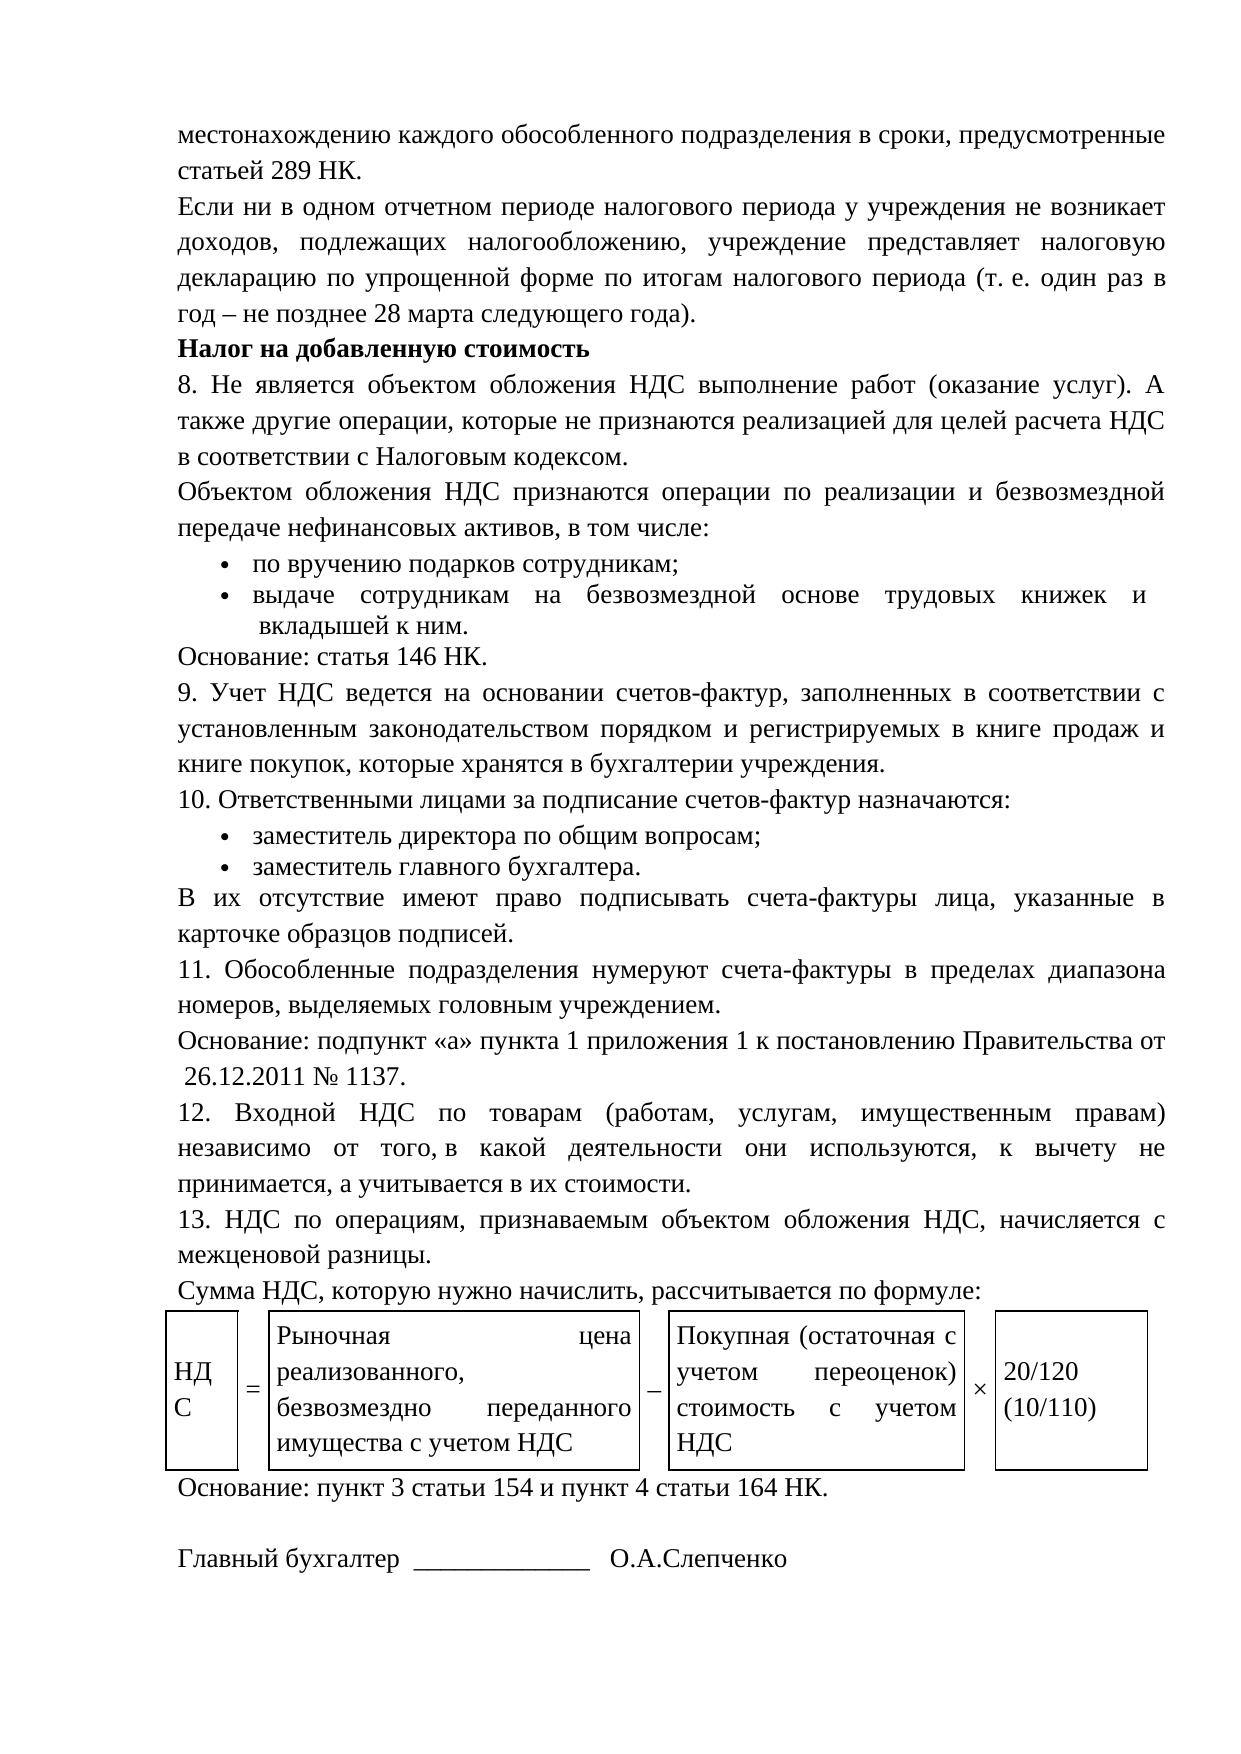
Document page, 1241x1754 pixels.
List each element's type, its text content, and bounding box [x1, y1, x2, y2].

list заместитель главного бухгалтера. [221, 850, 1148, 881]
text 11. Обособленные подразделения нумеруют счета-фактуры в пределах диапазона номеров, выделяемых головным учреждением. [177, 953, 1167, 1019]
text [177, 118, 1167, 185]
text 10. Ответственными лицами за подписание счетов-фактур назначаются: [177, 783, 1167, 814]
text Если ни в одном отчетном периоде налогового периода у учреждения не возникает доходов, подлежащих налогообложению, учреждение представляет налоговую декларацию по упрощенной форме по итогам налогового периода (т. е. один раз в год – не позднее 28 марта следующего года). [177, 189, 1167, 328]
text Основание: подпункт «а» пункта 1 приложения 1 к постановлению Правительства от 26.12.2011 № 1137. [177, 1024, 1167, 1091]
table_header – [640, 1310, 668, 1469]
text Объектом обложения НДС признаются операции по реализации и безвозмездной передаче нефинансовых активов, в том числе: [177, 475, 1167, 542]
text Основание: пункт 3 статьи 154 и пункт 4 статьи 164 НК. [177, 1471, 1167, 1502]
table_header НДС [167, 1312, 237, 1469]
text 8. Не является объектом обложения НДС выполнение работ (оказание услуг). А также другие операции, которые не признаются реализацией для целей расчета НДС в соответствии с Налоговым кодексом. [177, 368, 1167, 471]
text В их отсутствие имеют право подписывать счета-фактуры лица, указанные в карточке образцов подписей. [177, 881, 1167, 948]
text Налог на добавленную стоимость [177, 332, 1167, 364]
text 12. Входной НДС по товарам (работам, услугам, имущественным правам) независимо от того, в какой деятельности они используются, к вычету не принимается, а учитывается в их стоимости. [177, 1096, 1167, 1198]
table_header 20/120 (10/110) [996, 1312, 1147, 1469]
list по вручению подарков сотрудникам; [221, 547, 1148, 578]
list выдаче сотрудникам на безвозмездной основе трудовых книжек и вкладышей к ним. [221, 578, 1148, 640]
text Сумма НДС, которую нужно начислить, рассчитывается по формуле: [177, 1274, 1167, 1305]
table_header Покупная (остаточная с учетом переоценок) стоимость с учетом НДС [670, 1312, 964, 1469]
text 13. НДС по операциям, признаваемым объектом обложения НДС, начисляется с межценовой разницы. [177, 1203, 1167, 1270]
table_header × [965, 1310, 995, 1469]
text Основание: статья 146 НК. [177, 640, 1167, 671]
table_header = [238, 1310, 268, 1469]
table_header Рыночная цена реализованного, безвозмездно переданного имущества с учетом НДС [270, 1312, 639, 1469]
text Главный бухгалтер _____________ О.А.Слепченко [177, 1542, 1167, 1573]
text 9. Учет НДС ведется на основании счетов-фактур, заполненных в соответствии с установленным законодательством порядком и регистрируемых в книге продаж и книге покупок, которые хранятся в бухгалтерии учреждения. [177, 676, 1167, 779]
list заместитель директора по общим вопросам; [221, 819, 1148, 850]
